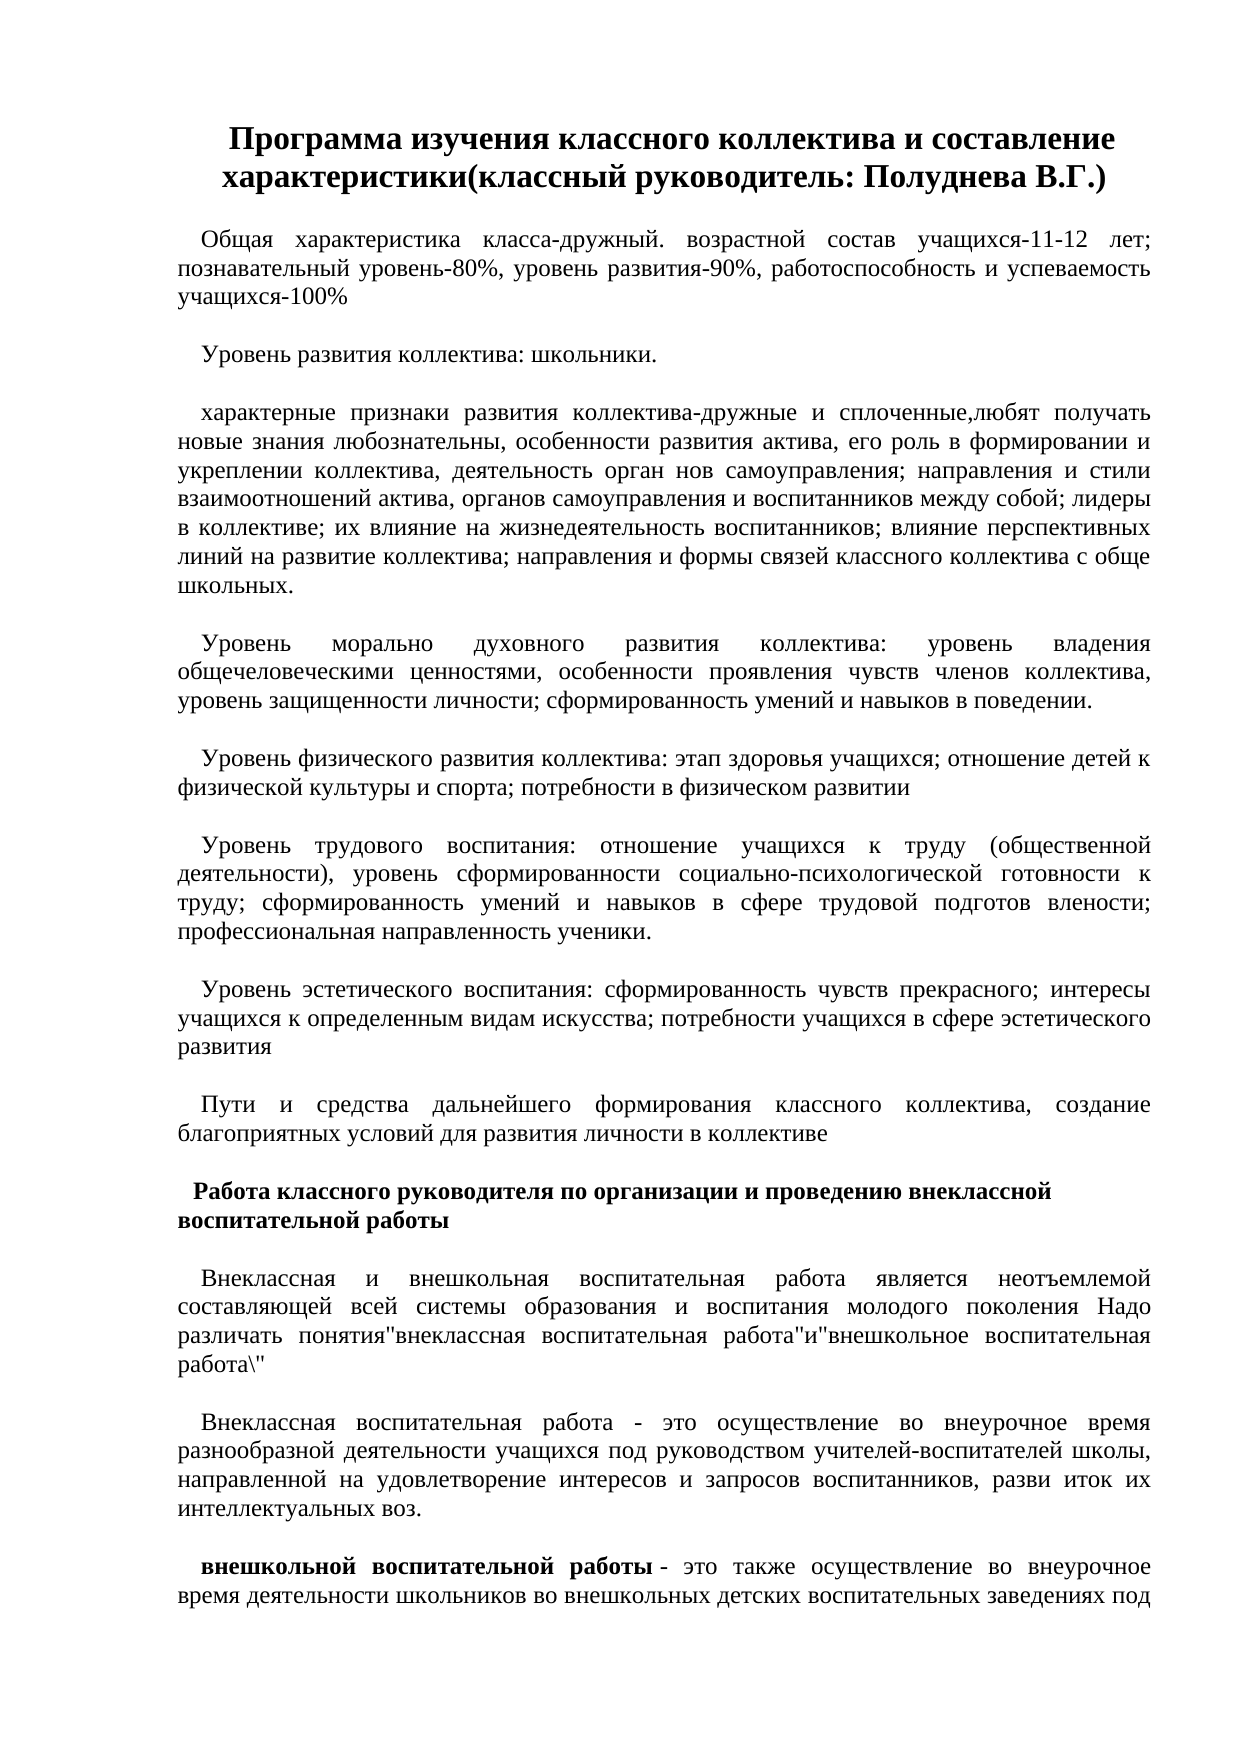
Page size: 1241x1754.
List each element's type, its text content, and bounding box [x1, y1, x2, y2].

text Программа изучения классного коллектива и составление характеристики(классный руководитель: Полуднева В.Г.) [177, 118, 1152, 195]
text Уровень физического развития коллектива: этап здоровья учащихся; отношение детей к физической культуры и спорта; потребности в физическом развитии [177, 743, 1152, 801]
text Внеклассная и внешкольная воспитательная работа является неотъемлемой составляющей всей системы образования и воспитания молодого поколения Надо различать понятия"внеклассная воспитательная работа"и"внешкольное воспитательная работа\" [177, 1263, 1152, 1378]
text Уровень эстетического воспитания: сформированность чувств прекрасного; интересы учащихся к определенным видам искусства; потребности учащихся в сфере эстетического развития [177, 974, 1152, 1060]
text Уровень трудового воспитания: отношение учащихся к труду (общественной деятельности), уровень сформированности социально-психологической готовности к труду; сформированность умений и навыков в сфере трудовой подготов влености; профессиональная направленность ученики. [177, 830, 1152, 945]
text Работа классного руководителя по организации и проведению внеклассной воспитательной работы [177, 1176, 1152, 1233]
text Общая характеристика класса-дружный. возрастной состав учащихся-11-12 лет; познавательный уровень-80%, уровень развития-90%, работоспособность и успеваемость учащихся-100% [177, 224, 1152, 310]
text Пути и средства дальнейшего формирования классного коллектива, создание благоприятных условий для развития личности в коллективе [177, 1089, 1152, 1147]
text Уровень морально духовного развития коллектива: уровень владения общечеловеческими ценностями, особенности проявления чувств членов коллектива, уровень защищенности личности; сформированность умений и навыков в поведении. [177, 628, 1152, 714]
text Уровень развития коллектива: школьники. [177, 339, 1152, 368]
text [177, 1551, 1152, 1608]
text характерные признаки развития коллектива-дружные и сплоченные,любят получать новые знания любознательны, особенности развития актива, его роль в формировании и укреплении коллектива, деятельность орган нов самоуправления; направления и стили взаимоотношений актива, органов самоуправления и воспитанников между собой; лидеры в коллективе; их влияние на жизнедеятельность воспитанников; влияние перспективных линий на развитие коллектива; направления и формы связей классного коллектива с обще школьных. [177, 397, 1152, 598]
text Внеклассная воспитательная работа - это осуществление во внеурочное время разнообразной деятельности учащихся под руководством учителей-воспитателей школы, направленной на удовлетворение интересов и запросов воспитанников, разви иток их интеллектуальных воз. [177, 1407, 1152, 1522]
